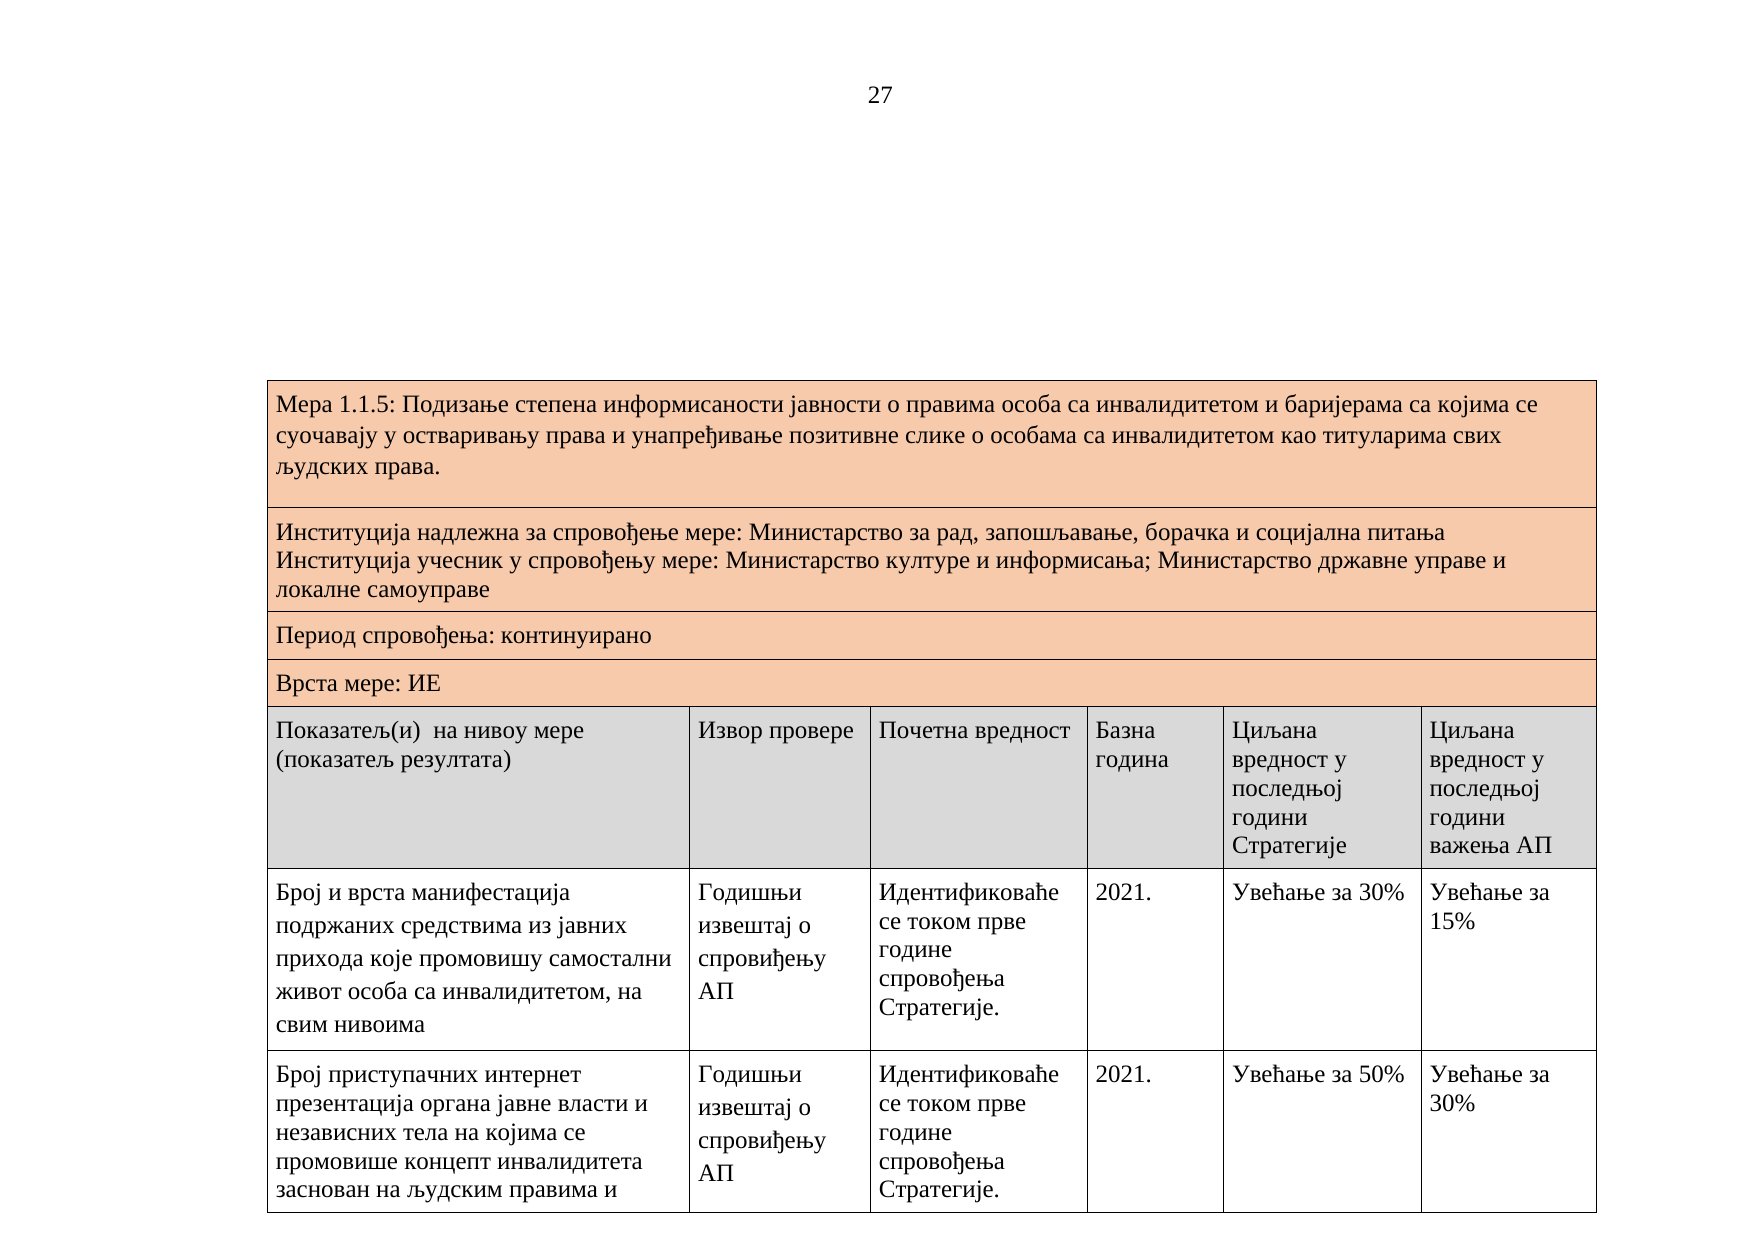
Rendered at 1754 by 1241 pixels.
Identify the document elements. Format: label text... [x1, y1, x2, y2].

table_cell Извор провере [690, 707, 870, 868]
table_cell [268, 1051, 689, 1212]
table_cell Увећање за 50% [1224, 1051, 1421, 1212]
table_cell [690, 1051, 870, 1212]
table_cell Циљана вредност у последњој години важења АП [1422, 707, 1596, 868]
table_cell Увећање за 30% [1422, 1051, 1596, 1212]
table_cell Базна година [1088, 707, 1223, 868]
table_cell Идентификоваће се током прве године спровођења Стратегије. [871, 869, 1087, 1050]
table_cell Годишњи извештај о спровиђењу АП [690, 869, 870, 1050]
table_cell Број и врста манифестација подржаних средствима из јавних прихода које промовишу самостални живот особа са инвалидитетом, на свим нивоима [268, 869, 689, 1050]
table_cell Период спровођења: континуирано [268, 612, 1596, 659]
table_cell Врста мере: ИЕ [268, 660, 1596, 706]
table_cell Почетна вредност [871, 707, 1087, 868]
table_cell Институција надлежна за спровођење мере: Министарство за рад, запошљавање, борачка и социјална питања Институција учесник у спровођењу мере: Министарство културе и информисања; Министарство државне управе и локалне самоуправе [268, 508, 1596, 611]
table_cell 2021. [1088, 1051, 1223, 1212]
table_cell 2021. [1088, 869, 1223, 1050]
table_cell Увећање за 15% [1422, 869, 1596, 1050]
table_cell Увећање за 30% [1224, 869, 1421, 1050]
table_cell Циљaна вредност у последњој години Стратегије [1224, 707, 1421, 868]
table_cell Показатељ(и) на нивоу мере (показатељ резултата) [268, 707, 689, 868]
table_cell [871, 1051, 1087, 1212]
table_header Мера 1.1.5: Подизање степена информисаности јавности о правима особа са инвалидитетом и баријерама са којима се суочавају у остваривању права и унапређивање позитивне слике о особама са инвалидитетом као титуларима свих људских права. [268, 381, 1596, 507]
